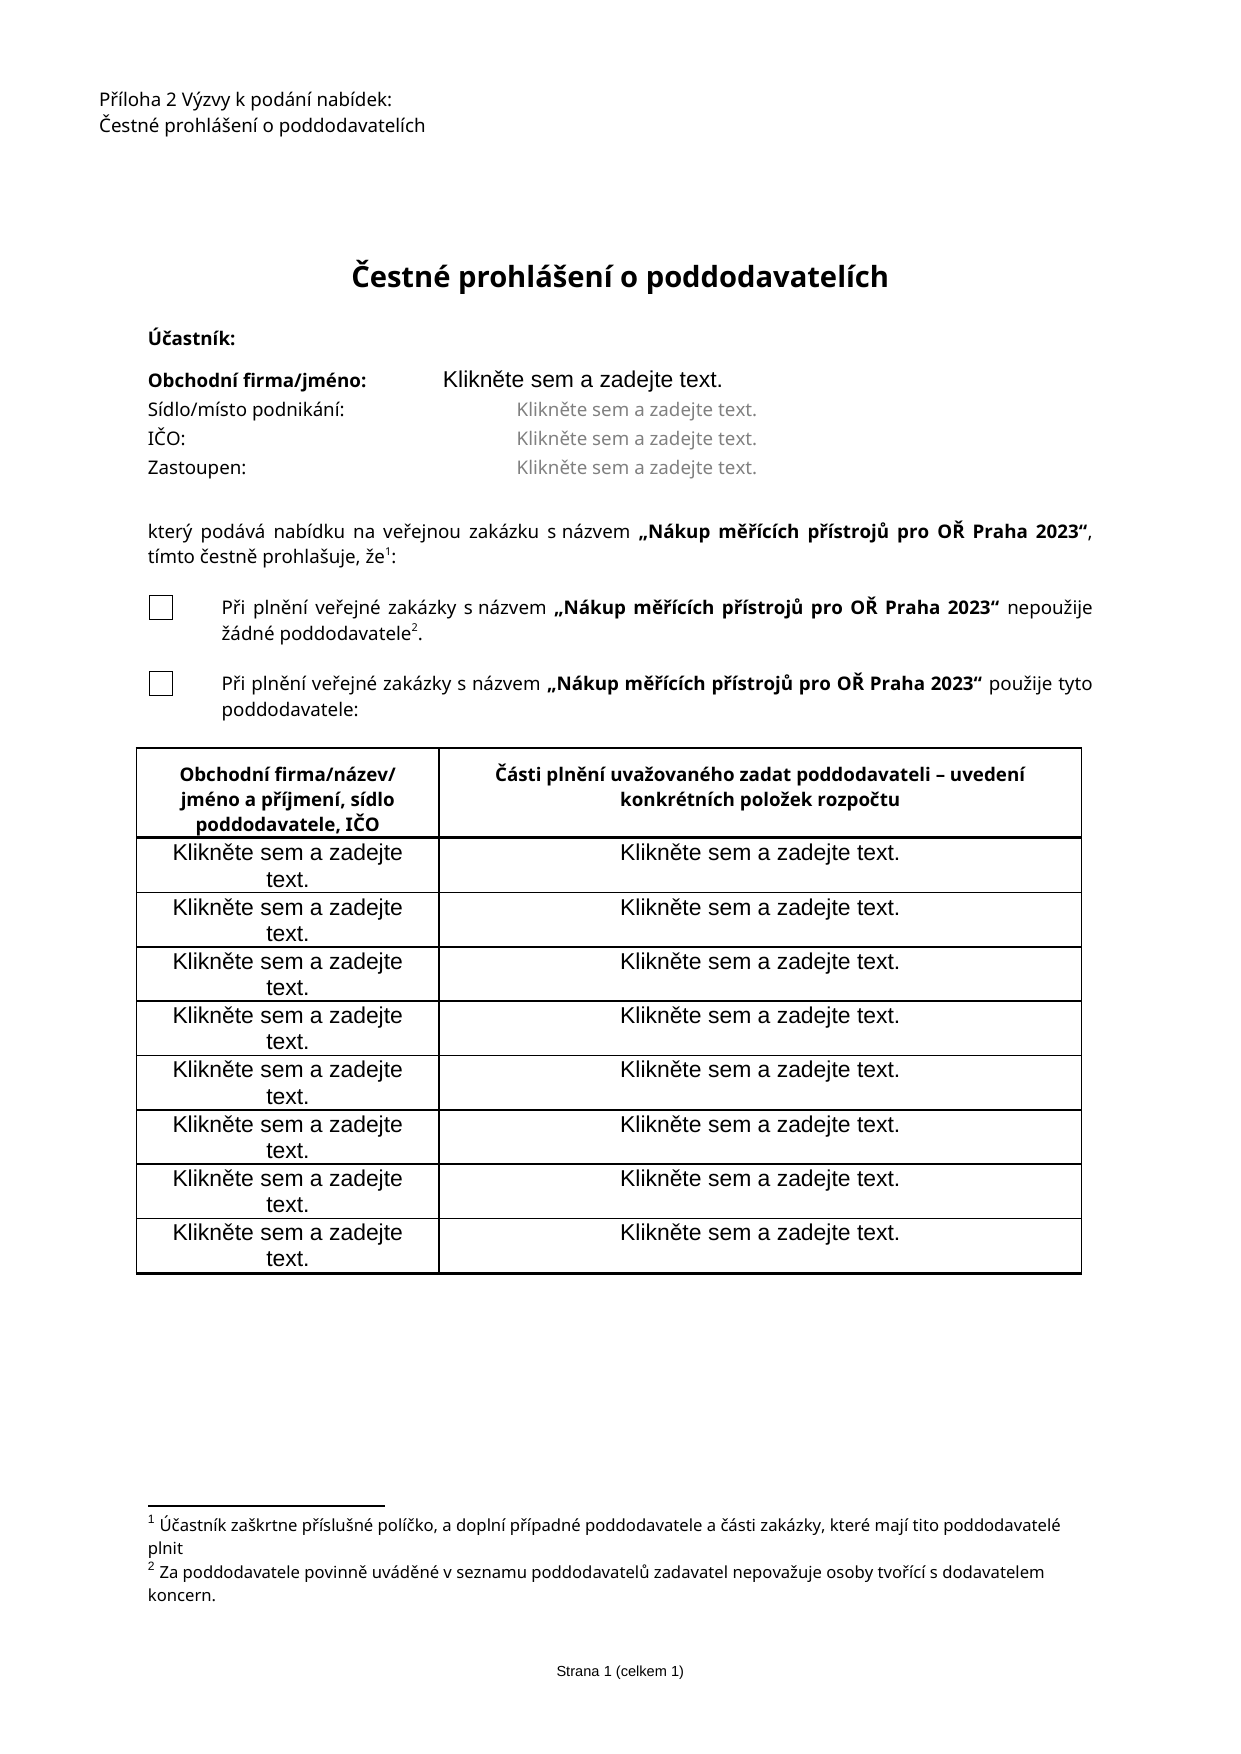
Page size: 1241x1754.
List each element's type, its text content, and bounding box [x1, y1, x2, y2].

text Při plnění veřejné zakázky s názvem „Nákup měřících přístrojů pro OŘ Praha 2023“ nepoužije žádné poddodavatele. [148, 594, 1093, 645]
title Čestné prohlášení o poddodavatelích [148, 256, 1093, 296]
table_header Obchodní firma/název/ jméno a příjmení, sídlo poddodavatele, IČO [137, 749, 438, 836]
table_header Části plnění uvažovaného zadat poddodavateli – uvedení konkrétních položek rozpočtu [440, 749, 1081, 836]
text který podává nabídku na veřejnou zakázku s názvem „Nákup měřících přístrojů pro OŘ Praha 2023“, tímto čestně prohlašuje, že: [148, 518, 1093, 569]
text IČO: [148, 422, 1093, 451]
text Zastoupen: [148, 451, 1093, 480]
text Při plnění veřejné zakázky s názvem „Nákup měřících přístrojů pro OŘ Praha 2023“ použije tyto poddodavatele: [148, 670, 1093, 721]
text Účastník: [148, 321, 1093, 352]
text Obchodní firma/jméno: [148, 364, 1093, 393]
text Sídlo/místo podnikání: [148, 393, 1093, 422]
